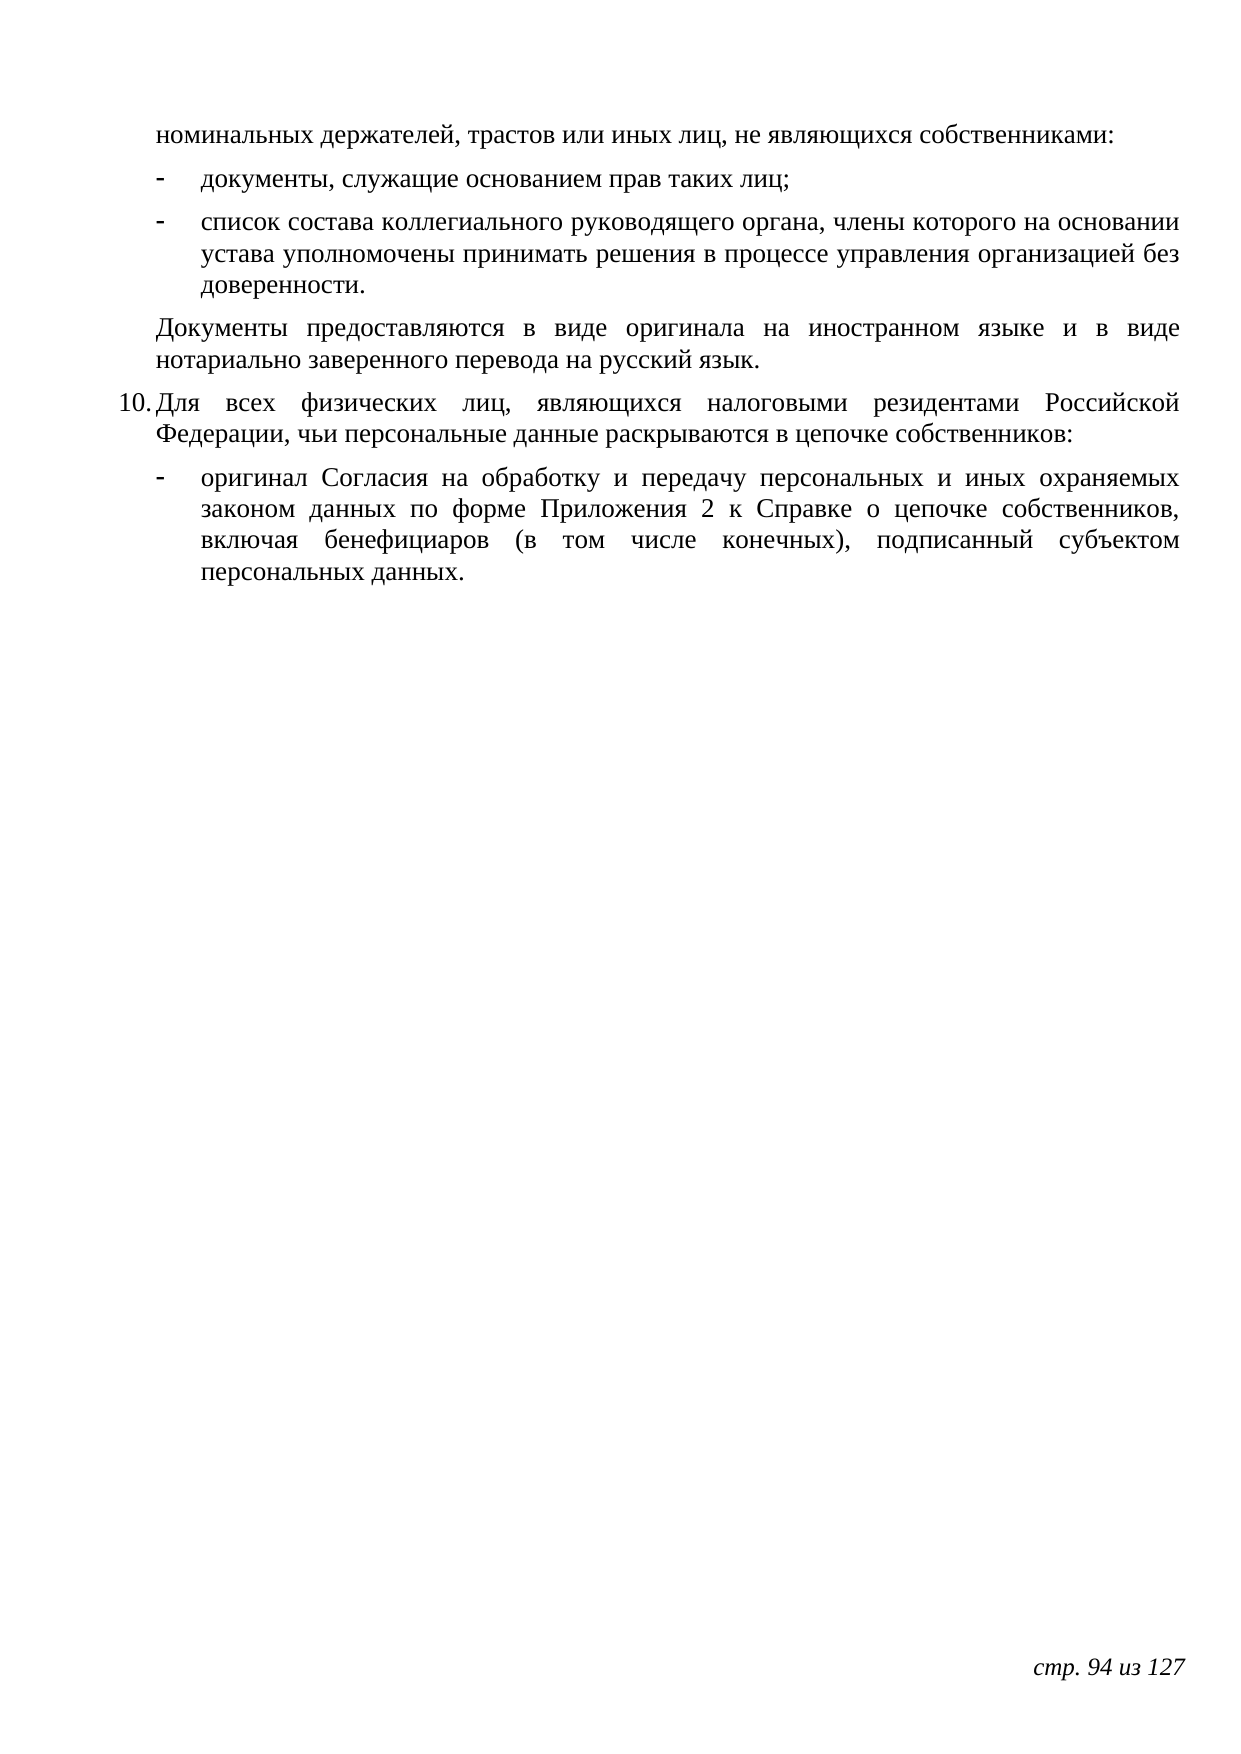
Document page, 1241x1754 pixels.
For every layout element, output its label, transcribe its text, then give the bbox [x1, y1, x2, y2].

list оригинал Согласия на обработку и передачу персональных и иных охраняемых законом данных по форме Приложения 2 к Справке о цепочке собственников, включая бенефициаров (в том числе конечных), подписанный субъектом персональных данных. [156, 461, 1181, 586]
text Документы предоставляются в виде оригинала на иностранном языке и в виде нотариально заверенного перевода на русский язык. [156, 312, 1181, 374]
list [118, 118, 1181, 149]
list документы, служащие основанием прав таких лиц; [156, 162, 1181, 193]
list Для всех физических лиц, являющихся налоговыми резидентами Российской Федерации, чьи персональные данные раскрываются в цепочке собственников: [118, 386, 1181, 449]
list список состава коллегиального руководящего органа, члены которого на основании устава уполномочены принимать решения в процессе управления организацией без доверенности. [156, 206, 1181, 299]
